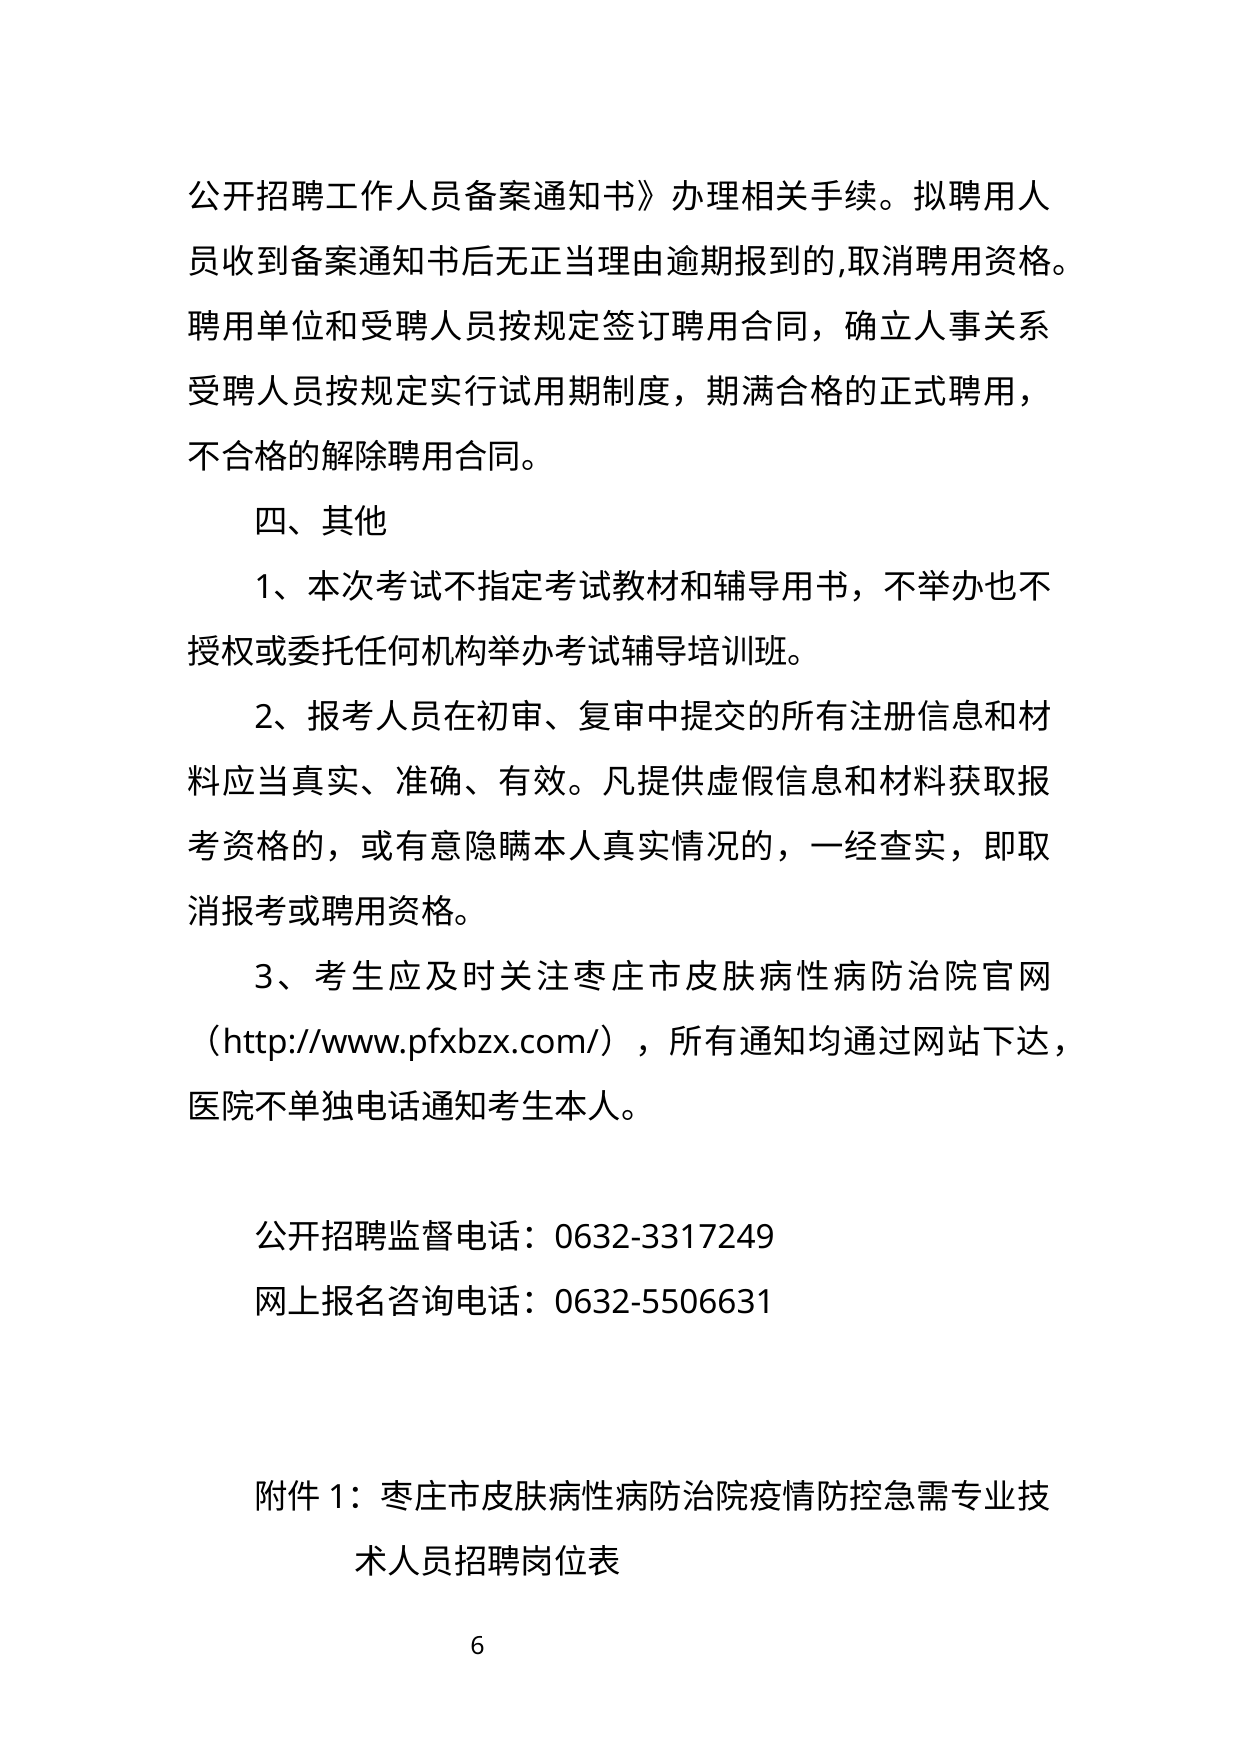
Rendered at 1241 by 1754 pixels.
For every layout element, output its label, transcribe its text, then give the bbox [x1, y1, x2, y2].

text 四、其他 [187, 487, 1053, 552]
text 2、报考人员在初审、复审中提交的所有注册信息和材料应当真实、准确、有效。凡提供虚假信息和材料获取报考资格的，或有意隐瞒本人真实情况的，一经查实，即取消报考或聘用资格。 [187, 682, 1053, 942]
text 3、考生应及时关注枣庄市皮肤病性病防治院官网（http://www.pfxbzx.com/），所有通知均通过网站下达，医院不单独电话通知考生本人。 [187, 942, 1053, 1137]
text 附件1：枣庄市皮肤病性病防治院疫情防控急需专业技术人员招聘岗位表 [254, 1462, 1053, 1592]
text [187, 162, 1053, 487]
text 网上报名咨询电话：0632-5506631 [187, 1267, 1053, 1332]
text 公开招聘监督电话：0632-3317249 [187, 1202, 1053, 1267]
text 1、本次考试不指定考试教材和辅导用书，不举办也不授权或委托任何机构举办考试辅导培训班。 [187, 552, 1053, 682]
